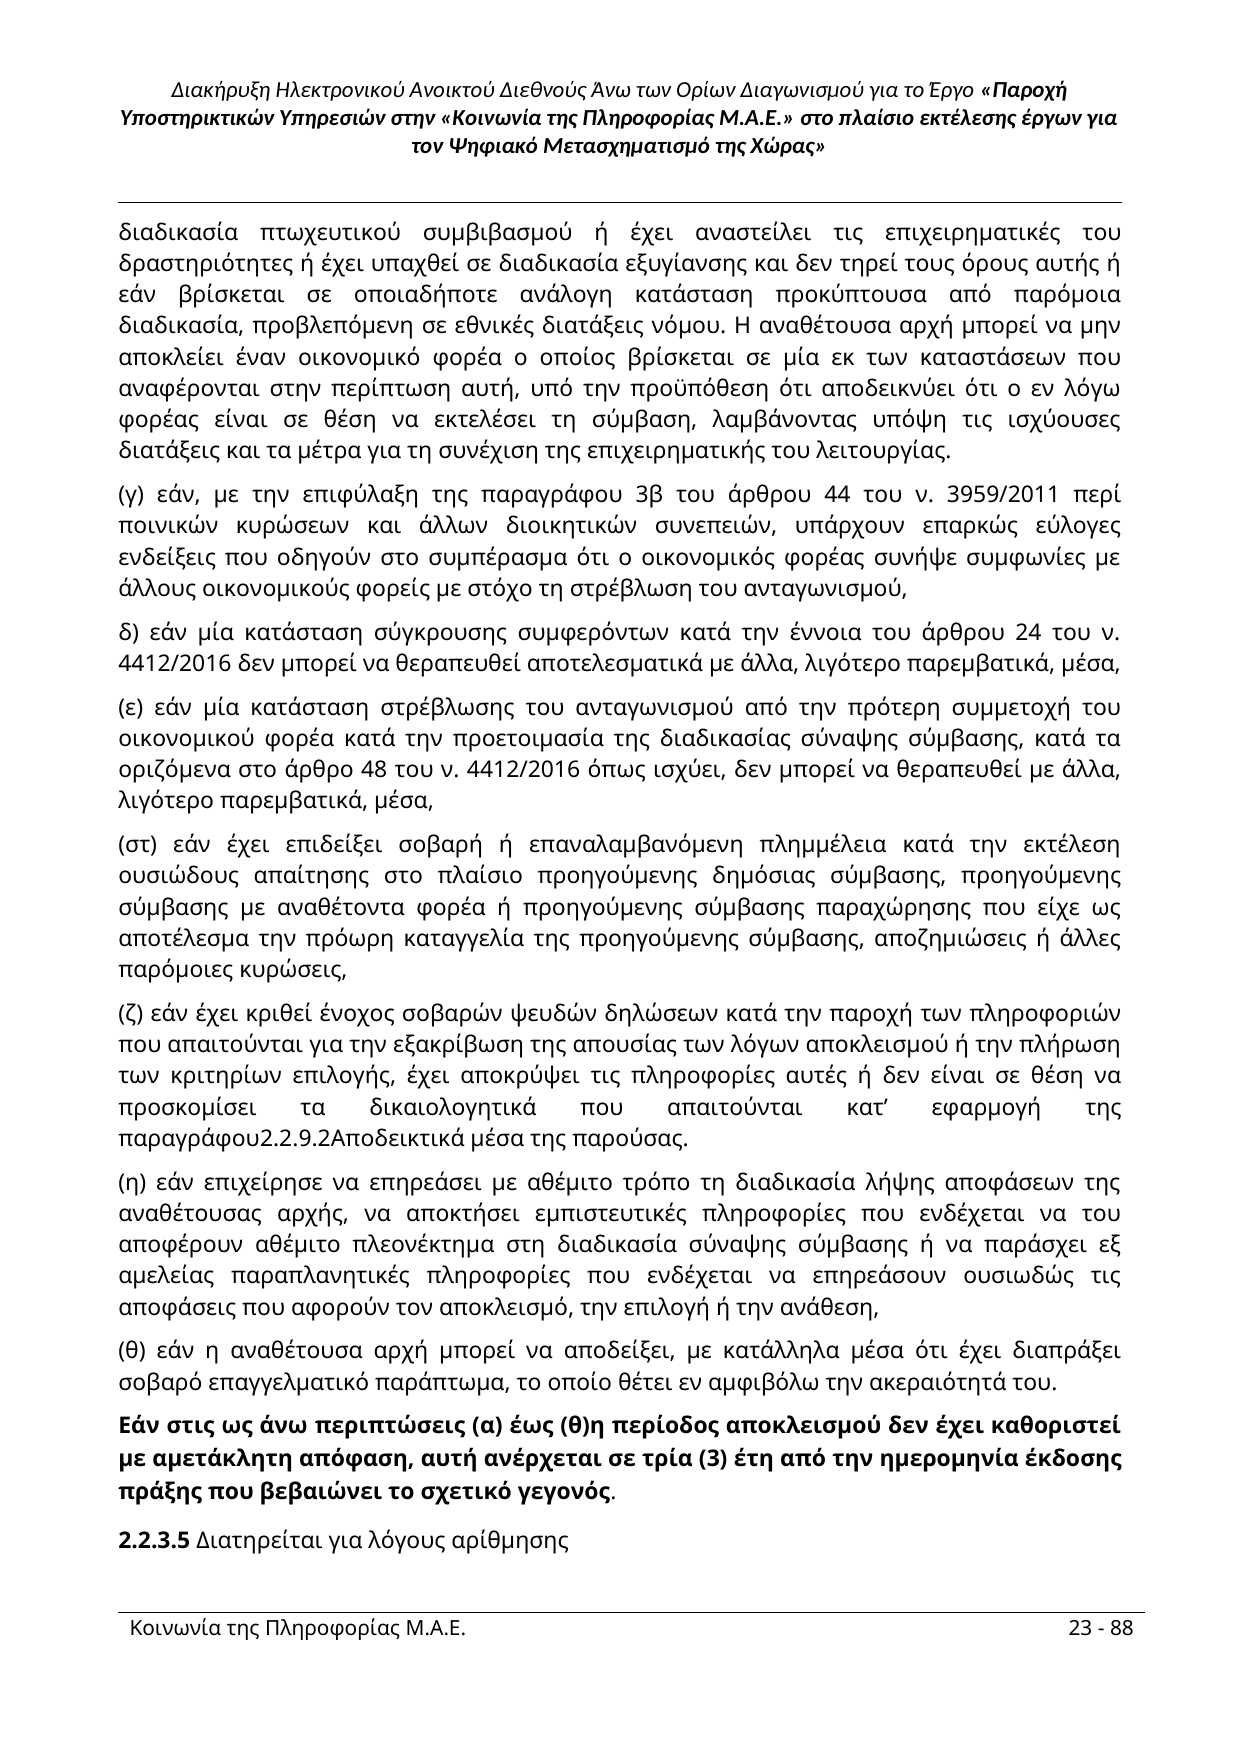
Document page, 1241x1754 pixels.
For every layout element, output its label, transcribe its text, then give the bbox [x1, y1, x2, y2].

text (η) εάν επιχείρησε να επηρεάσει με αθέμιτο τρόπο τη διαδικασία λήψης αποφάσεων της αναθέτουσας αρχής, να αποκτήσει εμπιστευτικές πληροφορίες που ενδέχεται να του αποφέρουν αθέμιτο πλεονέκτημα στη διαδικασία σύναψης σύμβασης ή να παράσχει εξ αμελείας παραπλανητικές πληροφορίες που ενδέχεται να επηρεάσουν ουσιωδώς τις αποφάσεις που αφορούν τον αποκλεισμό, την επιλογή ή την ανάθεση, [118, 1166, 1122, 1322]
text δ) εάν μία κατάσταση σύγκρουσης συμφερόντων κατά την έννοια του άρθρου 24 του ν. 4412/2016 δεν μπορεί να θεραπευθεί αποτελεσματικά με άλλα, λιγότερο παρεμβατικά, μέσα, [118, 616, 1122, 678]
text (θ) εάν η αναθέτουσα αρχή μπορεί να αποδείξει, με κατάλληλα μέσα ότι έχει διαπράξει σοβαρό επαγγελματικό παράπτωμα, το οποίο θέτει εν αμφιβόλω την ακεραιότητά του. [118, 1334, 1122, 1397]
text 2.2.3.5 Διατηρείται για λόγους αρίθμησης [118, 1524, 1122, 1556]
text (γ) εάν, με την επιφύλαξη της παραγράφου 3β του άρθρου 44 του ν. 3959/2011 περί ποινικών κυρώσεων και άλλων διοικητικών συνεπειών, υπάρχουν επαρκώς εύλογες ενδείξεις που οδηγούν στο συμπέρασμα ότι ο οικονομικός φορέας συνήψε συμφωνίες με άλλους οικονομικούς φορείς με στόχο τη στρέβλωση του ανταγωνισμού, [118, 478, 1122, 603]
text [118, 216, 1122, 466]
text (ε) εάν μία κατάσταση στρέβλωσης του ανταγωνισμού από την πρότερη συμμετοχή του οικονομικού φορέα κατά την προετοιμασία της διαδικασίας σύναψης σύμβασης, κατά τα οριζόμενα στο άρθρο 48 του ν. 4412/2016 όπως ισχύει, δεν μπορεί να θεραπευθεί με άλλα, λιγότερο παρεμβατικά, μέσα, [118, 691, 1122, 816]
text (στ) εάν έχει επιδείξει σοβαρή ή επαναλαμβανόμενη πλημμέλεια κατά την εκτέλεση ουσιώδους απαίτησης στο πλαίσιο προηγούμενης δημόσιας σύμβασης, προηγούμενης σύμβασης με αναθέτοντα φορέα ή προηγούμενης σύμβασης παραχώρησης που είχε ως αποτέλεσμα την πρόωρη καταγγελία της προηγούμενης σύμβασης, αποζημιώσεις ή άλλες παρόμοιες κυρώσεις, [118, 828, 1122, 984]
text Εάν στις ως άνω περιπτώσεις (α) έως (θ)η περίοδος αποκλεισμού δεν έχει καθοριστεί με αμετάκλητη απόφαση, αυτή ανέρχεται σε τρία (3) έτη από την ημερομηνία έκδοσης πράξης που βεβαιώνει το σχετικό γεγονός. [118, 1409, 1122, 1506]
text (ζ) εάν έχει κριθεί ένοχος σοβαρών ψευδών δηλώσεων κατά την παροχή των πληροφοριών που απαιτούνται για την εξακρίβωση της απουσίας των λόγων αποκλεισμού ή την πλήρωση των κριτηρίων επιλογής, έχει αποκρύψει τις πληροφορίες αυτές ή δεν είναι σε θέση να προσκομίσει τα δικαιολογητικά που απαιτούνται κατ’ εφαρμογή της παραγράφου2.2.9.2Αποδεικτικά μέσα της παρούσας. [118, 997, 1122, 1153]
